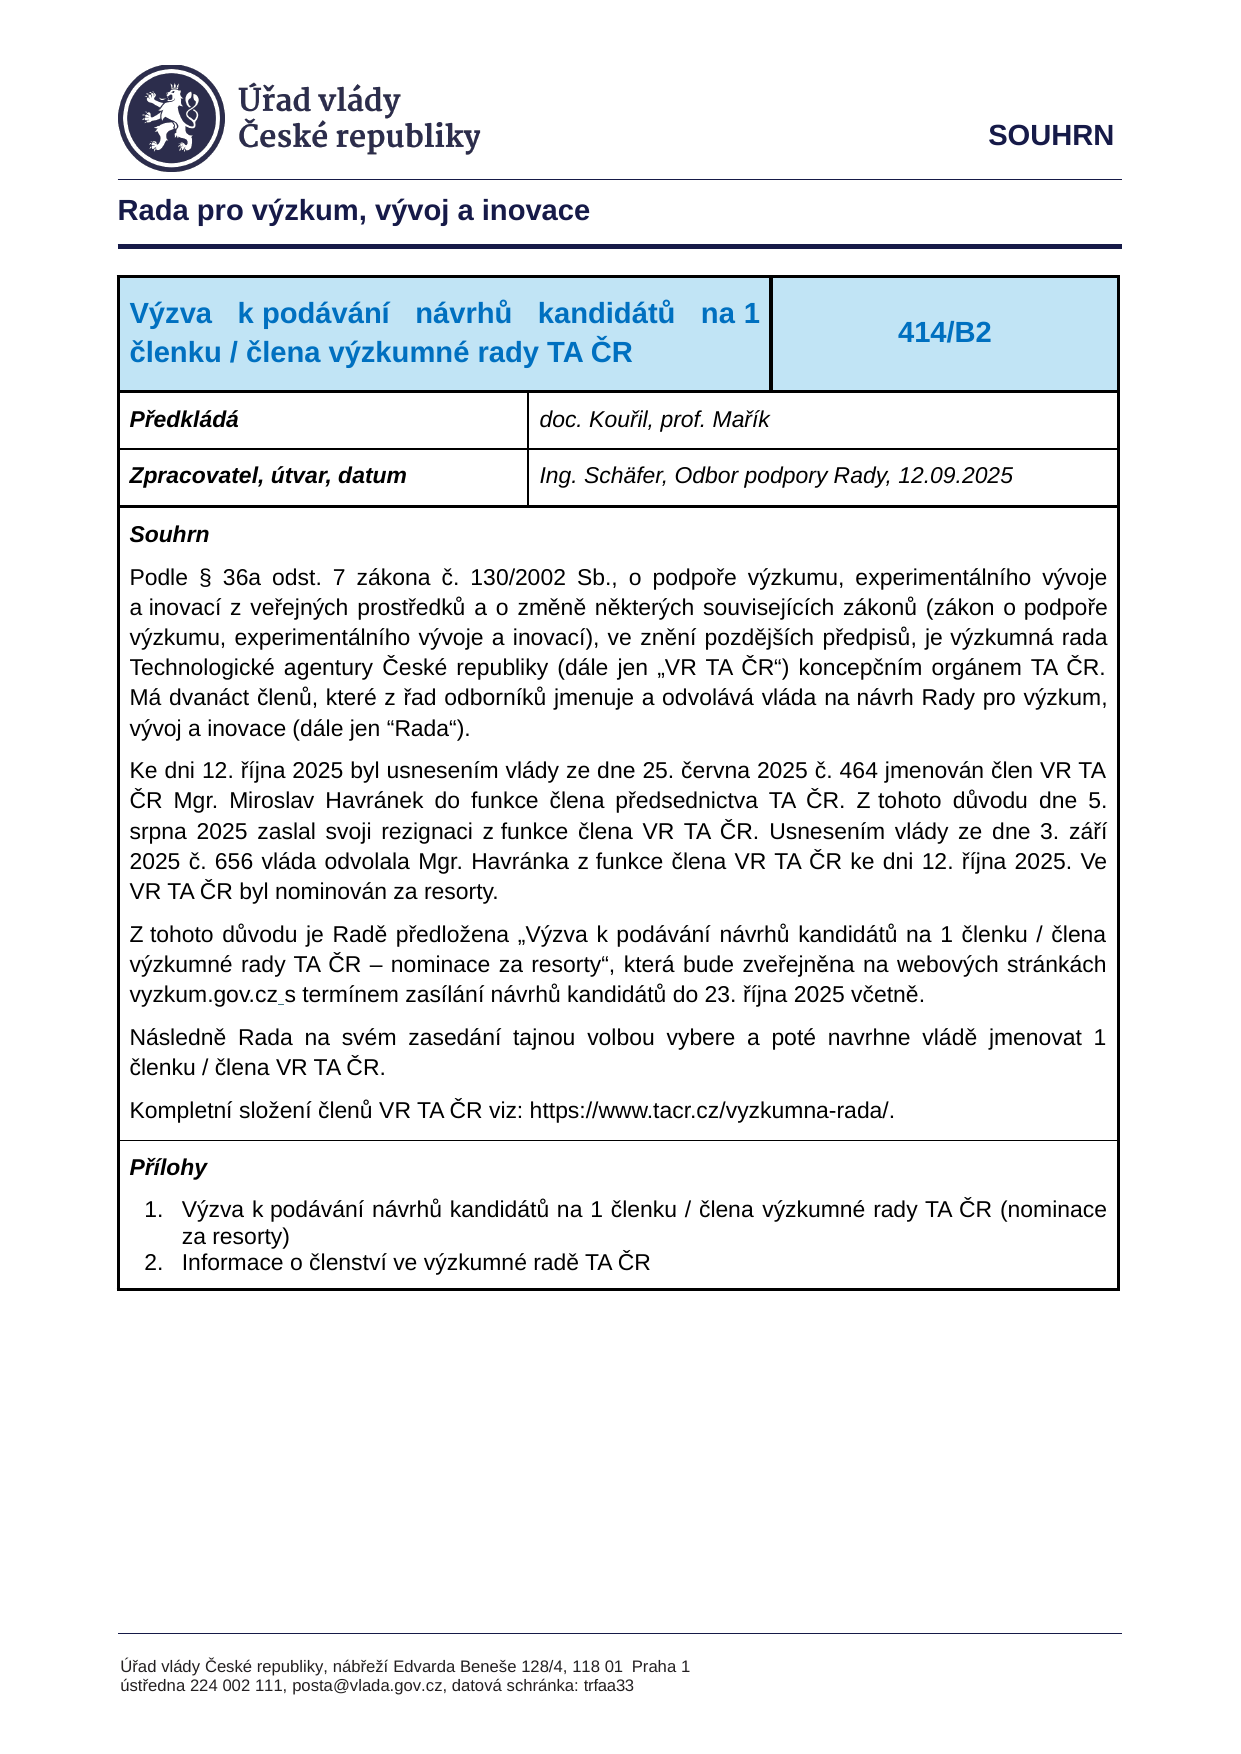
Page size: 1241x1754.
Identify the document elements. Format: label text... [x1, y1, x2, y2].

table_cell Rada pro výzkum, vývoj a inovace [118, 180, 1122, 244]
table_cell Předkládá [120, 393, 527, 448]
picture [118, 65, 480, 118]
table_header 414/B2 [773, 278, 1117, 390]
table_cell Ing. Schäfer, Odbor podpory Rady, 12.09.2025 [529, 450, 1117, 505]
table_cell Přílohy Výzva k podávání návrhů kandidátů na 1 členku / člena výzkumné rady TA ČR (nominace za resorty) Informace o členství ve výzkumné radě TA ČR [120, 1141, 1117, 1288]
table_cell Souhrn Podle § 36a odst. 7 zákona č. 130/2002 Sb., o podpoře výzkumu, experimentálního vývoje a inovací z veřejných prostředků a o změně některých souvisejících zákonů (zákon o podpoře výzkumu, experimentálního vývoje a inovací), ve znění pozdějších předpisů, je výzkumná rada Technologické agentury České republiky (dále jen „VR TA ČR“) koncepčním orgánem TA ČR. Má dvanáct členů, které z řad odborníků jmenuje a odvolává vláda na návrh Rady pro výzkum, vývoj a inovace (dále jen “Rada“). Ke dni 12. října 2025 byl usnesením vlády ze dne 25. června 2025 č. 464 jmenován člen VR TA ČR Mgr. Miroslav Havránek do funkce člena předsednictva TA ČR. Z tohoto důvodu dne 5. srpna 2025 zaslal svoji rezignaci z funkce člena VR TA ČR. Usnesením vlády ze dne 3. září 2025 č. 656 vláda odvolala Mgr. Havránka z funkce člena VR TA ČR ke dni 12. října 2025. Ve VR TA ČR byl nominován za resorty. Z tohoto důvodu je Radě předložena „Výzva k podávání návrhů kandidátů na 1 členku / člena výzkumné rady TA ČR – nominace za resorty“, která bude zveřejněna na webových stránkách vyzkum.gov.cz s termínem zasílání návrhů kandidátů do 23. října 2025 včetně. Následně Rada na svém zasedání tajnou volbou vybere a poté navrhne vládě jmenovat 1 členku / člena VR TA ČR. Kompletní složení členů VR TA ČR viz: https://www.tacr.cz/vyzkumna-rada/. [120, 508, 1117, 1139]
table_cell Zpracovatel, útvar, datum [120, 450, 527, 505]
table_header Výzva k podávání návrhů kandidátů na 1 členku / člena výzkumné rady TA ČR [120, 278, 769, 390]
table_cell doc. Kouřil, prof. Mařík [529, 393, 1117, 448]
table_header [118, 118, 1122, 179]
